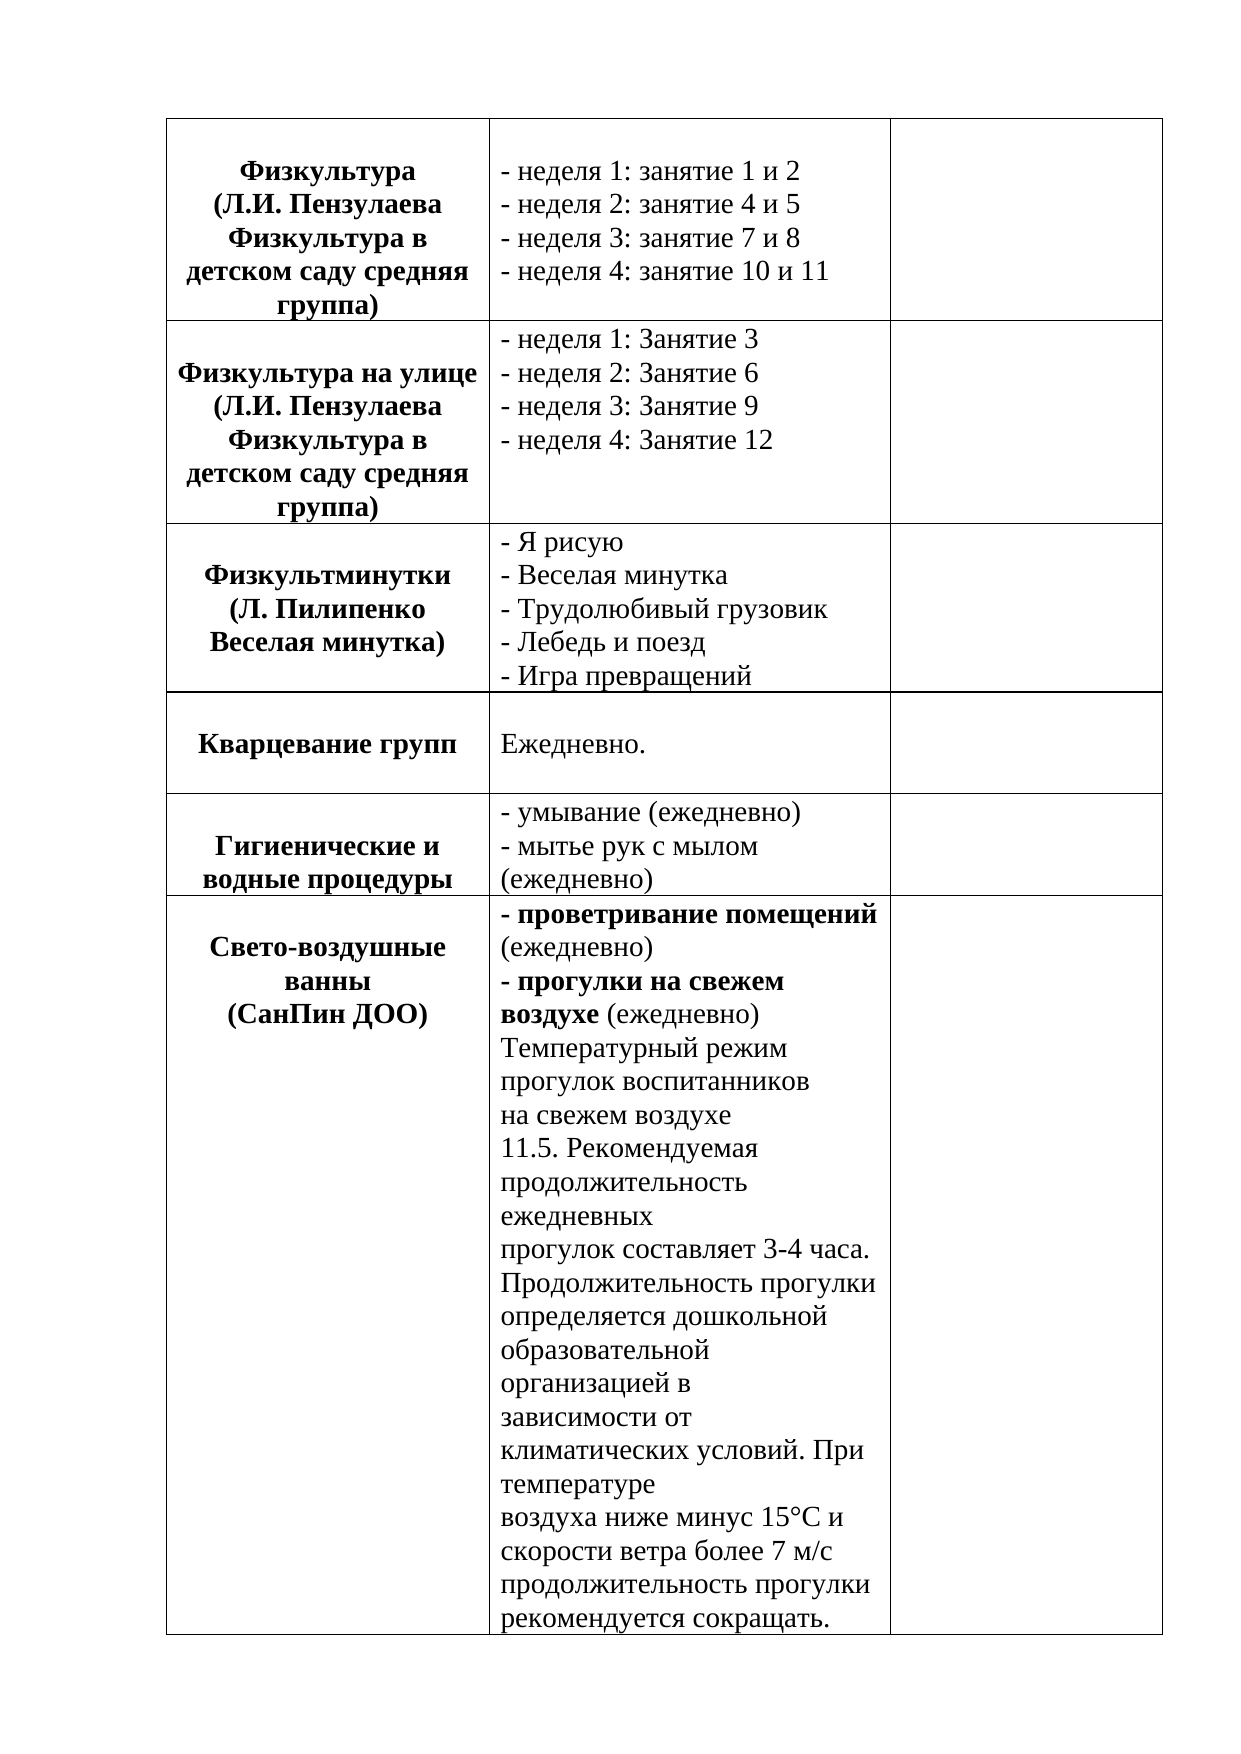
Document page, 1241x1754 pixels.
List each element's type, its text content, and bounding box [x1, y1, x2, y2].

table_cell [891, 524, 1162, 691]
table_cell [891, 321, 1162, 523]
table_cell Ежедневно. [490, 693, 890, 793]
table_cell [490, 896, 890, 1634]
table_cell - Я рисую - Веселая минутка - Трудолюбивый грузовик - Лебедь и поезд - Игра превращений [490, 524, 890, 691]
table_cell - неделя 1: занятие 1 и 2 - неделя 2: занятие 4 и 5 - неделя 3: занятие 7 и 8 - неделя 4: занятие 10 и 11 [490, 119, 890, 320]
table_cell [891, 794, 1162, 895]
table_cell Физкультминутки (Л. Пилипенко Веселая минутка) [167, 524, 489, 691]
table_cell Кварцевание групп [167, 693, 489, 793]
table_cell Гигиенические и водные процедуры [167, 794, 489, 895]
table_cell Физкультура на улице (Л.И. Пензулаева Физкультура в детском саду средняя группа) [167, 321, 489, 523]
table_cell [891, 693, 1162, 793]
table_cell Физкультура (Л.И. Пензулаева Физкультура в детском саду средняя группа) [167, 119, 489, 320]
table_cell [891, 896, 1162, 1634]
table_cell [167, 896, 489, 1634]
table_cell - умывание (ежедневно) - мытье рук с мылом (ежедневно) [490, 794, 890, 895]
table_cell [891, 119, 1162, 320]
table_cell - неделя 1: Занятие 3 - неделя 2: Занятие 6 - неделя 3: Занятие 9 - неделя 4: Занятие 12 [490, 321, 890, 523]
